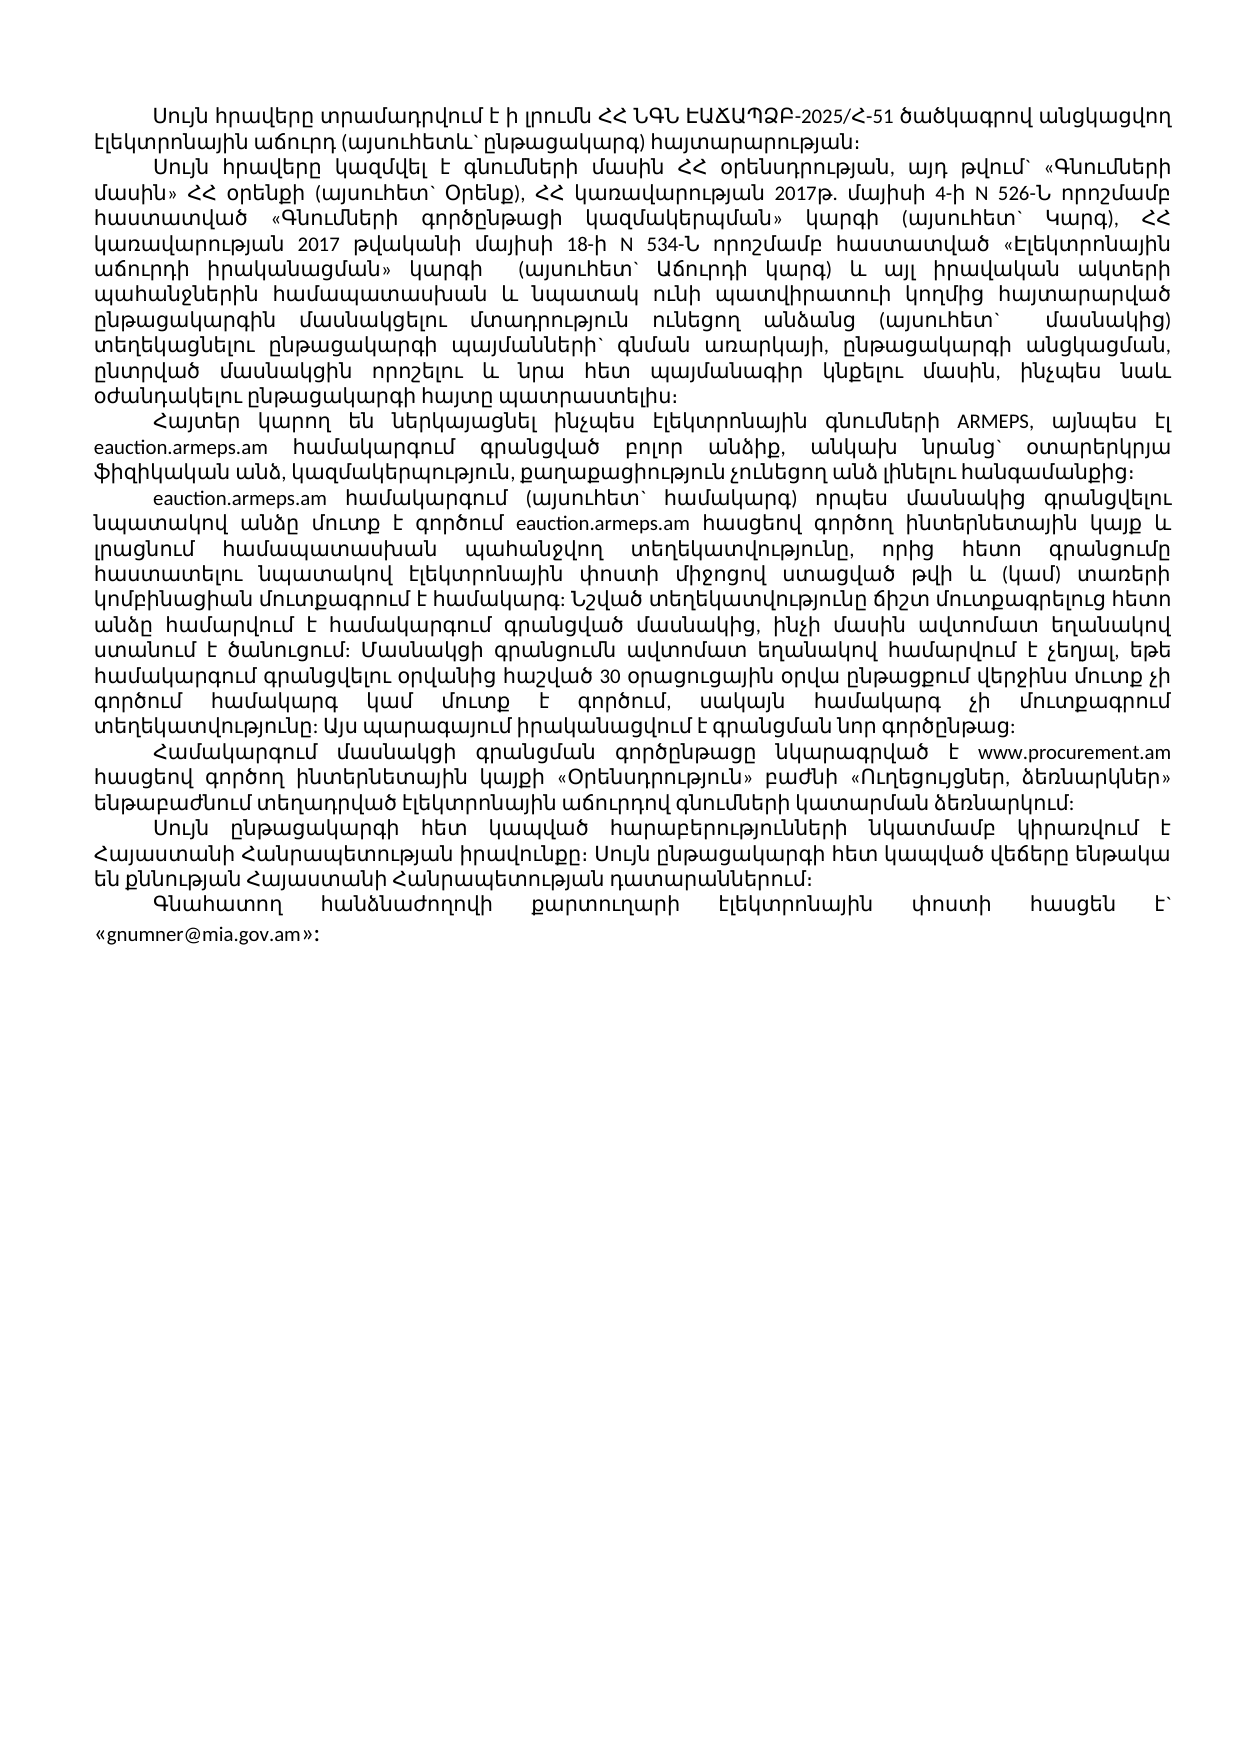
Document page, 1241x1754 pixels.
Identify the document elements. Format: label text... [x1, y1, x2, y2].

text Գնահատող հանձնաժողովի քարտուղարի էլեկտրոնային փոստի հասցեն է` «gnumner@mia.gov.am»: [94, 892, 1171, 948]
text Հայտեր կարող են ներկայացնել ինչպես էլեկտրոնային գնումների ARMEPS, այնպես էլ eauction.armeps.am համակարգում գրանցված բոլոր անձիք, անկախ նրանց` օտարերկրյա ֆիզիկական անձ, կազմակերպություն, քաղաքացիություն չունեցող անձ լինելու հանգամանքից։ [94, 409, 1171, 485]
text Սույն հրավերը տրամադրվում է ի լրումն ՀՀ ՆԳՆ ԷԱՃԱՊՁԲ-2025/Հ-51 ծածկագրով անցկացվող էլեկտրոնային աճուրդ (այսուհետև` ընթացակարգ) հայտարարության։ [94, 104, 1171, 154]
text Սույն հրավերը կազմվել է գնումների մասին ՀՀ օրենսդրության, այդ թվում` «Գնումների մասին» ՀՀ օրենքի (այսուհետ` Օրենք), ՀՀ կառավարության 2017թ. մայիսի 4-ի N 526-Ն որոշմամբ հաստատված «Գնումների գործընթացի կազմակերպման» կարգի (այսուհետ` Կարգ), ՀՀ կառավարության 2017 թվականի մայիսի 18-ի N 534-Ն որոշմամբ հաստատված «Էլեկտրոնային աճուրդի իրականացման» կարգի (այսուհետ` Աճուրդի կարգ) և այլ իրավական ակտերի պահանջներին համապատասխան և նպատակ ունի պատվիրատուի կողմից հայտարարված ընթացակարգին մասնակցելու մտադրություն ունեցող անձանց (այսուհետ` մասնակից) տեղեկացնելու ընթացակարգի պայմանների` գնման առարկայի, ընթացակարգի անցկացման, ընտրված մասնակցին որոշելու և նրա հետ պայմանագիր կնքելու մասին, ինչպես նաև օժանդակելու ընթացակարգի հայտը պատրաստելիս։ [94, 154, 1171, 409]
text Համակարգում մասնակցի գրանցման գործընթացը նկարագրված է www.procurement.am հասցեով գործող ինտերնետային կայքի «Օրենսդրություն» բաժնի «Ուղեցույցներ, ձեռնարկներ» ենթաբաժնում տեղադրված էլեկտրոնային աճուրդով գնումների կատարման ձեռնարկում: [94, 739, 1171, 815]
text eauction.armeps.am համակարգում (այսուհետ` համակարգ) որպես մասնակից գրանցվելու նպատակով անձը մուտք է գործում eauction.armeps.am հասցեով գործող ինտերնետային կայք և լրացնում համապատասխան պահանջվող տեղեկատվությունը, որից հետո գրանցումը հաստատելու նպատակով էլեկտրոնային փոստի միջոցով ստացված թվի և (կամ) տառերի կոմբինացիան մուտքագրում է համակարգ: Նշված տեղեկատվությունը ճիշտ մուտքագրելուց հետո անձը համարվում է համակարգում գրանցված մասնակից, ինչի մասին ավտոմատ եղանակով ստանում է ծանուցում: Մասնակցի գրանցումն ավտոմատ եղանակով համարվում է չեղյալ, եթե համակարգում գրանցվելու օրվանից հաշված 30 օրացուցային օրվա ընթացքում վերջինս մուտք չի գործում համակարգ կամ մուտք է գործում, սակայն համակարգ չի մուտքագրում տեղեկատվությունը: Այս պարագայում իրականացվում է գրանցման նոր գործընթաց: [94, 485, 1171, 739]
text Սույն ընթացակարգի հետ կապված հարաբերությունների նկատմամբ կիրառվում է Հայաստանի Հանրապետության իրավունքը։ Սույն ընթացակարգի հետ կապված վեճերը ենթակա են քննության Հայաստանի Հանրապետության դատարաններում։ [94, 815, 1171, 892]
